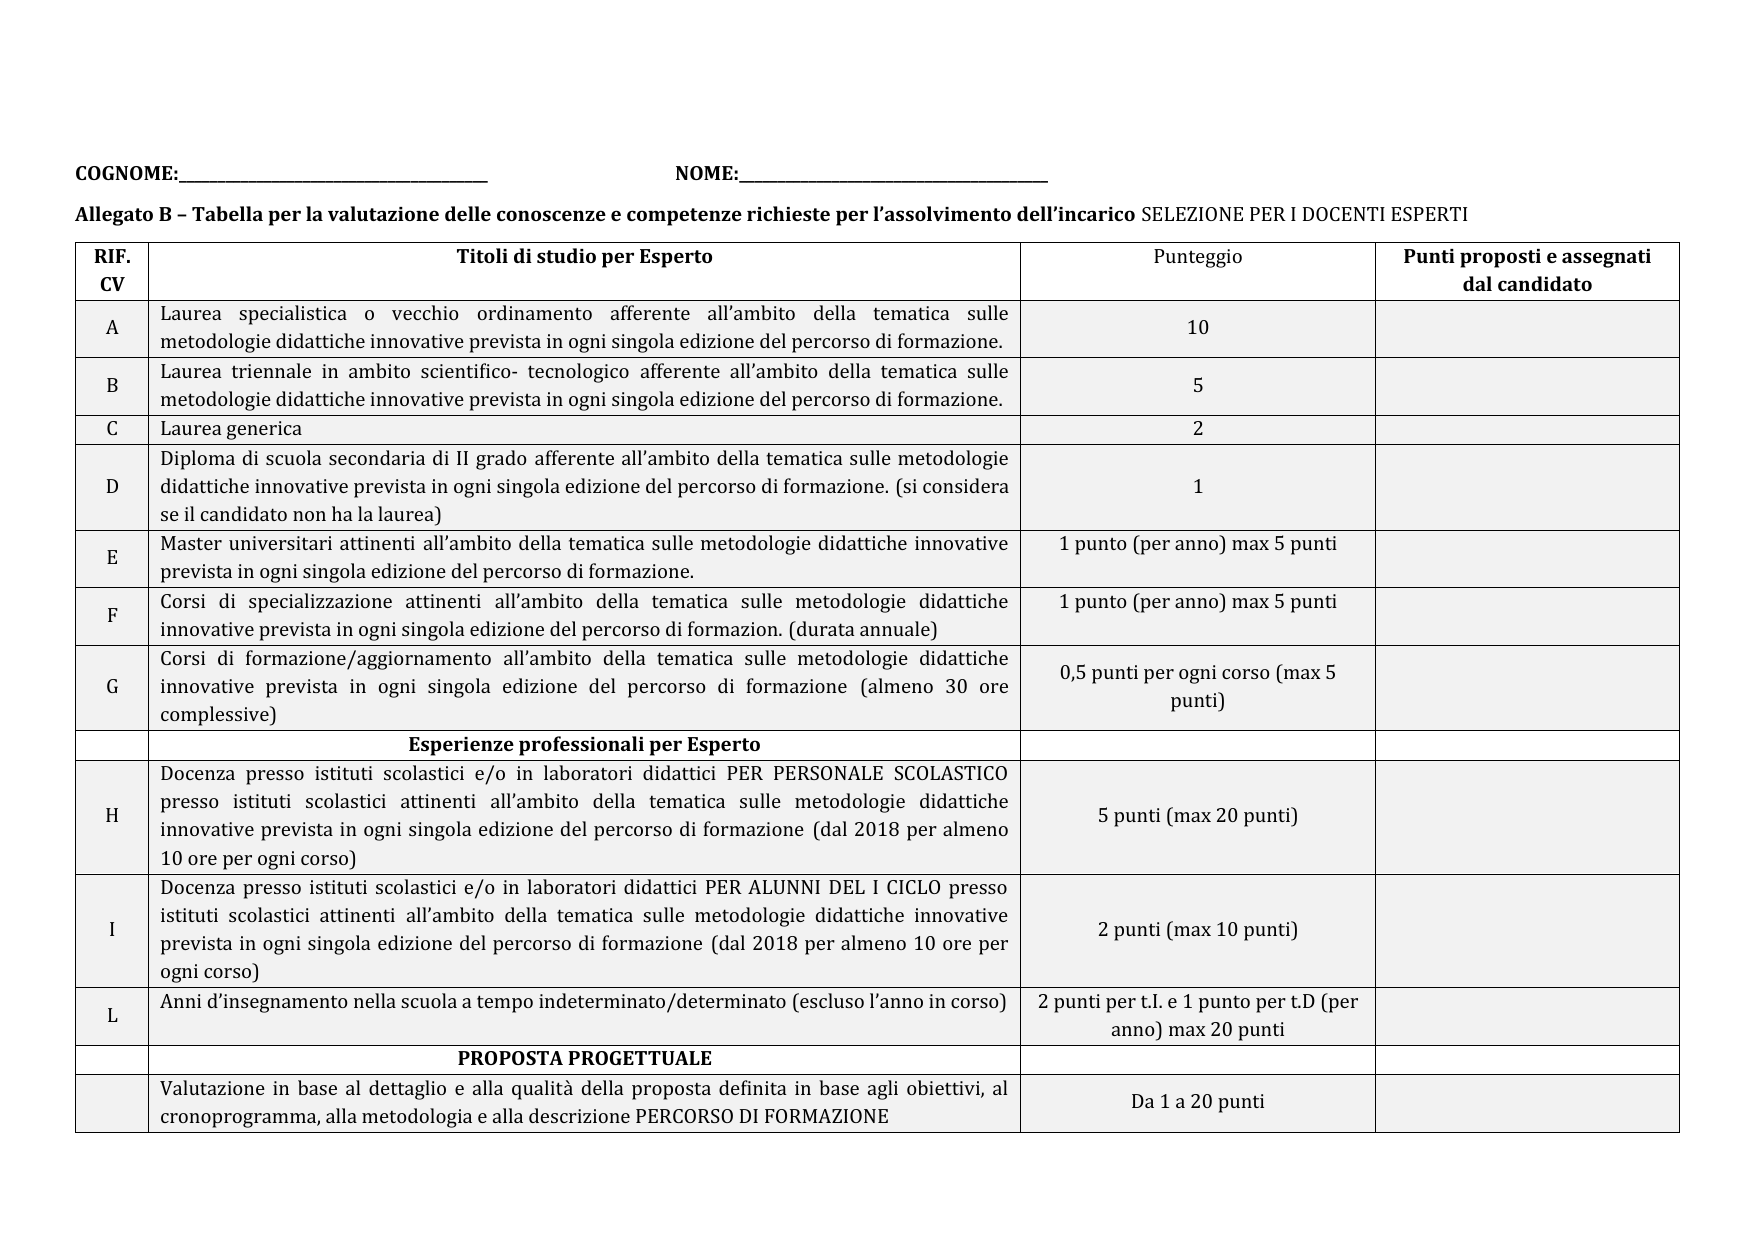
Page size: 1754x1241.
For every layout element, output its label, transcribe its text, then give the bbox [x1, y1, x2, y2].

table_cell 1 [1021, 445, 1375, 530]
table_cell [1376, 416, 1679, 444]
table_cell [1376, 445, 1679, 530]
table_cell [1021, 1046, 1375, 1074]
table_cell 5 [1021, 358, 1375, 415]
table_cell 2 punti per t.I. e 1 punto per t.D (per anno) max 20 punti [1021, 988, 1375, 1045]
table_cell Corsi di specializzazione attinenti all’ambito della tematica sulle metodologie didattiche innovative prevista in ogni singola edizione del percorso di formazion. (durata annuale) [149, 588, 1020, 645]
table_cell F [76, 588, 148, 645]
table_cell Laurea triennale in ambito scientifico- tecnologico afferente all’ambito della tematica sulle metodologie didattiche innovative prevista in ogni singola edizione del percorso di formazione. [149, 358, 1020, 415]
table_cell H [76, 761, 148, 873]
table_cell 1 punto (per anno) max 5 punti [1021, 588, 1375, 645]
table_cell [1376, 358, 1679, 415]
table_cell [1376, 875, 1679, 987]
table_cell [1376, 646, 1679, 730]
table_cell D [76, 445, 148, 530]
table_cell 10 [1021, 301, 1375, 357]
table_cell [1376, 988, 1679, 1045]
table_cell Docenza presso istituti scolastici e/o in laboratori didattici PER ALUNNI DEL I CICLO presso istituti scolastici attinenti all’ambito della tematica sulle metodologie didattiche innovative prevista in ogni singola edizione del percorso di formazione (dal 2018 per almeno 10 ore per ogni corso) [149, 875, 1020, 987]
title Allegato B – Tabella per la valutazione delle conoscenze e competenze richieste per l’assolvimento dell’incarico SELEZIONE PER I DOCENTI ESPERTI [75, 202, 1679, 226]
table_cell E [76, 531, 148, 587]
table_cell [1376, 731, 1679, 760]
table_header Punti proposti e assegnati dal candidato [1376, 243, 1679, 300]
table_header RIF. CV [76, 243, 148, 300]
table_cell I [76, 875, 148, 987]
table_cell 2 [1021, 416, 1375, 444]
table_cell Valutazione in base al dettaglio e alla qualità della proposta definita in base agli obiettivi, al cronoprogramma, alla metodologia e alla descrizione PERCORSO DI FORMAZIONE [149, 1075, 1020, 1132]
table_cell C [76, 416, 148, 444]
table_cell [1376, 1075, 1679, 1132]
table_cell 5 punti (max 20 punti) [1021, 761, 1375, 873]
table_cell 2 punti (max 10 punti) [1021, 875, 1375, 987]
table_cell [1376, 301, 1679, 357]
table_cell Corsi di formazione/aggiornamento all’ambito della tematica sulle metodologie didattiche innovative prevista in ogni singola edizione del percorso di formazione (almeno 30 ore complessive) [149, 646, 1020, 730]
table_cell [1376, 1046, 1679, 1074]
table_cell Docenza presso istituti scolastici e/o in laboratori didattici PER PERSONALE SCOLASTICO presso istituti scolastici attinenti all’ambito della tematica sulle metodologie didattiche innovative prevista in ogni singola edizione del percorso di formazione (dal 2018 per almeno 10 ore per ogni corso) [149, 761, 1020, 873]
table_cell Laurea generica [149, 416, 1020, 444]
table_cell [1376, 761, 1679, 873]
table_cell 0,5 punti per ogni corso (max 5 punti) [1021, 646, 1375, 730]
table_cell B [76, 358, 148, 415]
table_cell [1376, 588, 1679, 645]
table_cell A [76, 301, 148, 357]
table_cell [76, 731, 148, 760]
table_cell Master universitari attinenti all’ambito della tematica sulle metodologie didattiche innovative prevista in ogni singola edizione del percorso di formazione. [149, 531, 1020, 587]
title COGNOME:________________________________________ NOME:________________________________________ [75, 161, 1679, 185]
table_cell [1376, 531, 1679, 587]
table_header Titoli di studio per Esperto [149, 243, 1020, 300]
table_header Punteggio [1021, 243, 1375, 300]
table_cell 1 punto (per anno) max 5 punti [1021, 531, 1375, 587]
table_cell [1021, 731, 1375, 760]
table_cell Esperienze professionali per Esperto [149, 731, 1020, 760]
table_cell G [76, 646, 148, 730]
table_cell Da 1 a 20 punti [1021, 1075, 1375, 1132]
table_cell Laurea specialistica o vecchio ordinamento afferente all’ambito della tematica sulle metodologie didattiche innovative prevista in ogni singola edizione del percorso di formazione. [149, 301, 1020, 357]
table_cell Diploma di scuola secondaria di II grado afferente all’ambito della tematica sulle metodologie didattiche innovative prevista in ogni singola edizione del percorso di formazione. (si considera se il candidato non ha la laurea) [149, 445, 1020, 530]
table_cell Anni d’insegnamento nella scuola a tempo indeterminato/determinato (escluso l’anno in corso) [149, 988, 1020, 1045]
table_cell PROPOSTA PROGETTUALE [149, 1046, 1020, 1074]
table_cell [76, 1075, 148, 1132]
table_cell [76, 1046, 148, 1074]
table_cell L [76, 988, 148, 1045]
